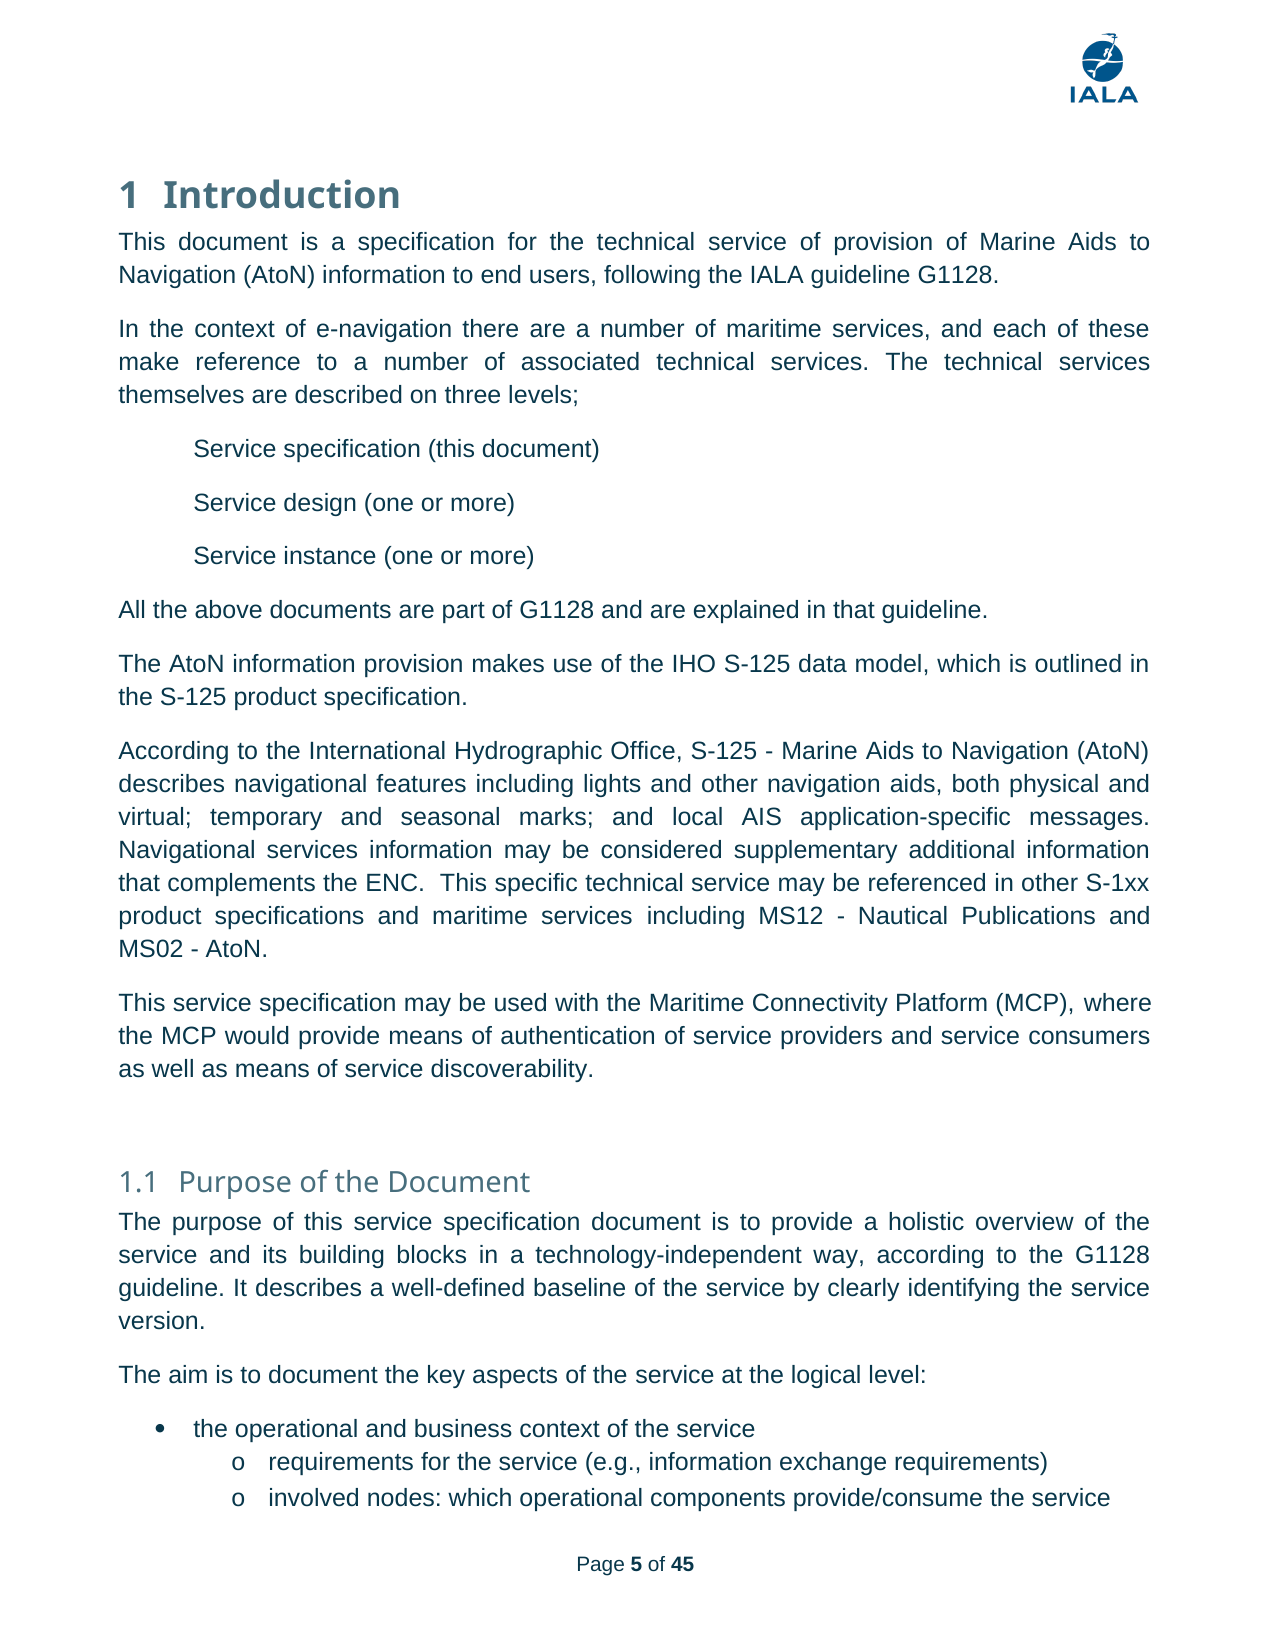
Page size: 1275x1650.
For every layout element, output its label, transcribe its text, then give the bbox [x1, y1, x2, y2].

text The aim is to document the key aspects of the service at the logical level: [118, 1360, 1152, 1389]
text This service specification may be used with the Maritime Connectivity Platform (MCP), where the MCP would provide means of authentication of service providers and service consumers as well as means of service discoverability. [118, 988, 1152, 1083]
text The AtoN information provision makes use of the IHO S-125 data model, which is outlined in the S-125 product specification. [118, 649, 1152, 711]
subtitle Introduction [118, 168, 1152, 219]
text Service design (one or more) [118, 487, 1152, 516]
text All the above documents are part of G1128 and are explained in that guideline. [118, 595, 1152, 624]
list the operational and business context of the service [156, 1414, 1152, 1443]
text This document is a specification for the technical service of provision of Marine Aids to Navigation (AtoN) information to end users, following the IALA guideline G1128. [118, 227, 1152, 289]
text Service instance (one or more) [118, 541, 1152, 570]
text Service specification (this document) [118, 434, 1152, 462]
picture [1055, 25, 1150, 118]
text The purpose of this service specification document is to provide a holistic overview of the service and its building blocks in a technology-independent way, according to the G1128 guideline. It describes a well-defined baseline of the service by clearly identifying the service version. [118, 1207, 1152, 1335]
list requirements for the service (e.g., information exchange requirements) [231, 1447, 1152, 1478]
list involved nodes: which operational components provide/consume the service [231, 1483, 1152, 1514]
text According to the International Hydrographic Office, S-125 - Marine Aids to Navigation (AtoN) describes navigational features including lights and other navigation aids, both physical and virtual; temporary and seasonal marks; and local AIS application-specific messages. Navigational services information may be considered supplementary additional information that complements the ENC. This specific technical service may be referenced in other S-1xx product specifications and maritime services including MS12 - Nautical Publications and MS02 - AtoN. [118, 736, 1152, 963]
text In the context of e-navigation there are a number of maritime services, and each of these make reference to a number of associated technical services. The technical services themselves are described on three levels; [118, 314, 1152, 408]
subtitle Purpose of the Document [118, 1162, 1152, 1201]
